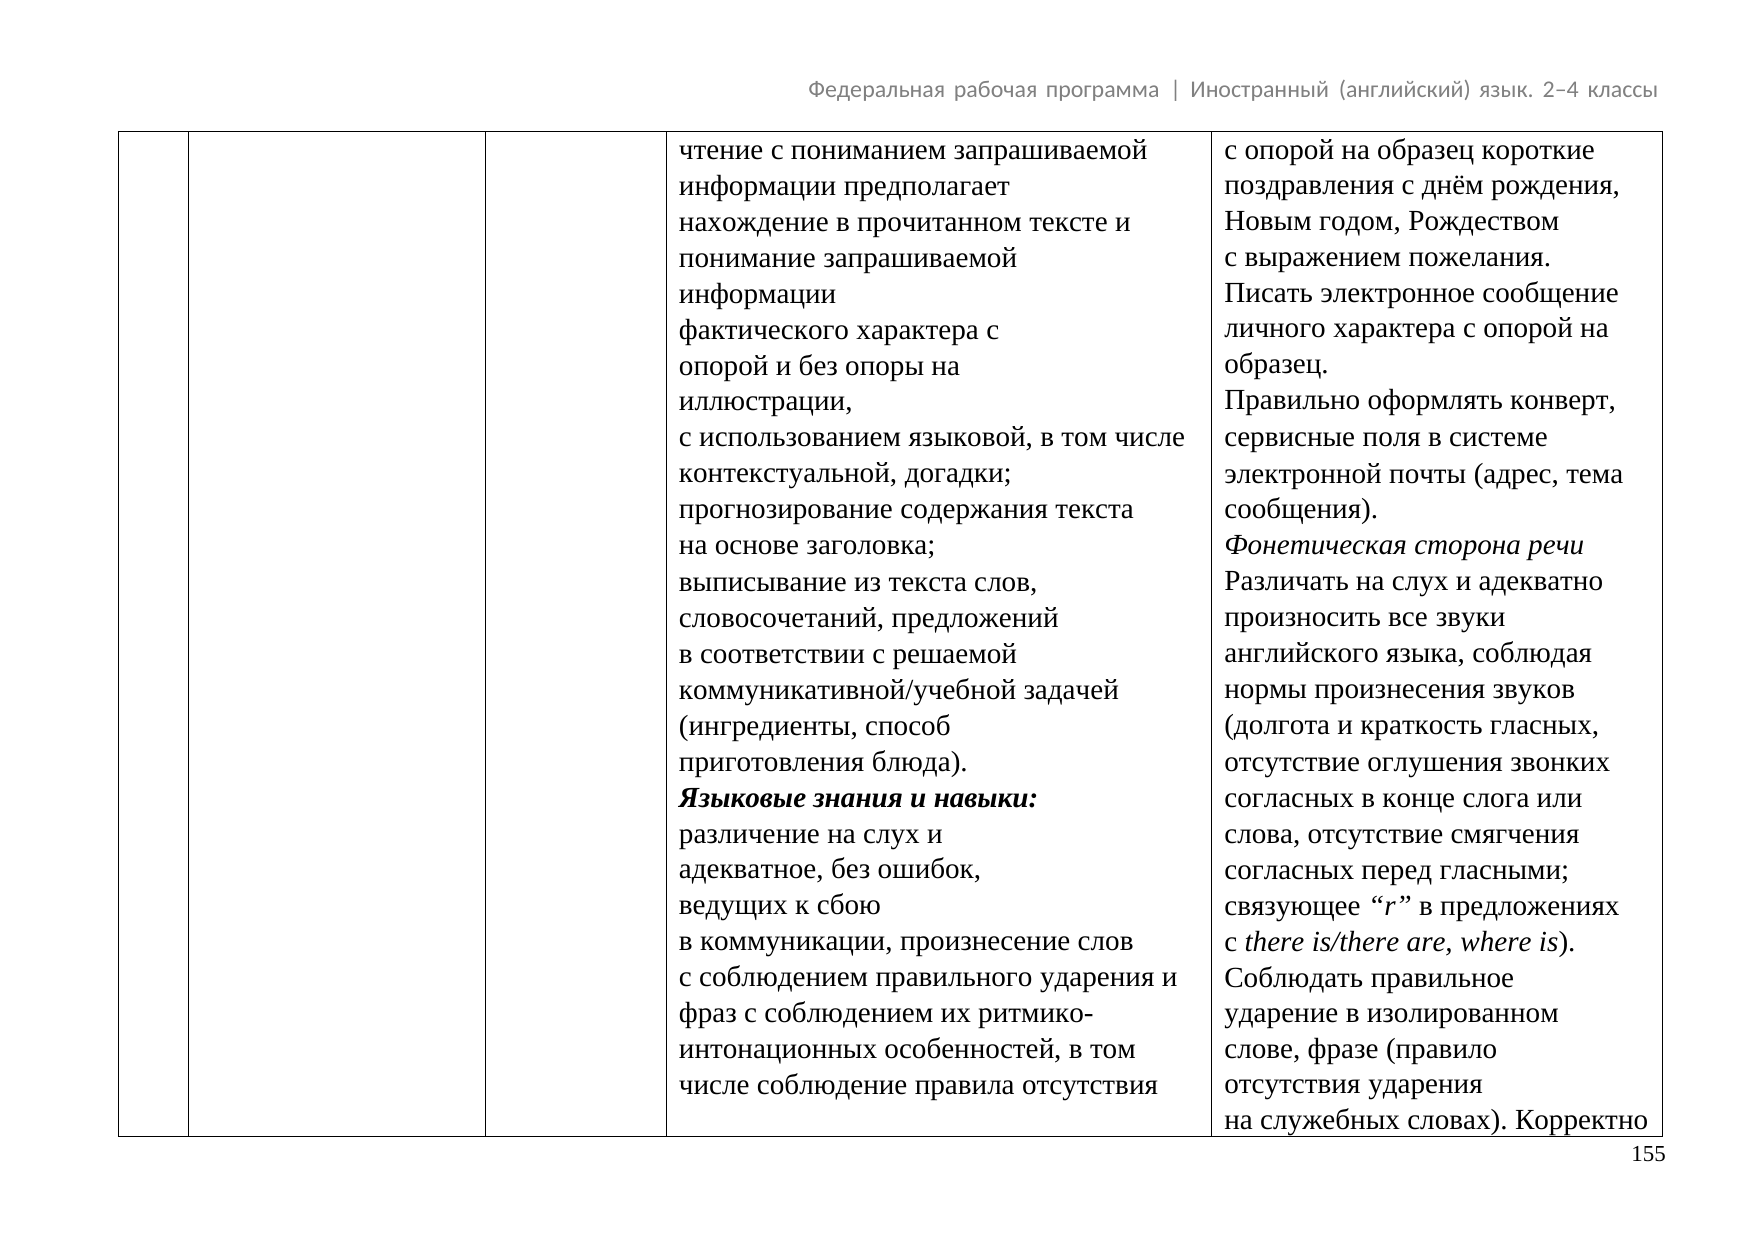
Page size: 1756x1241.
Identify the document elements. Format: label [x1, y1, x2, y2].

table_header [667, 132, 1211, 1136]
table_header [1212, 132, 1662, 1136]
table_header [486, 132, 666, 1136]
table_header [119, 132, 188, 1136]
table_header [189, 132, 485, 1136]
